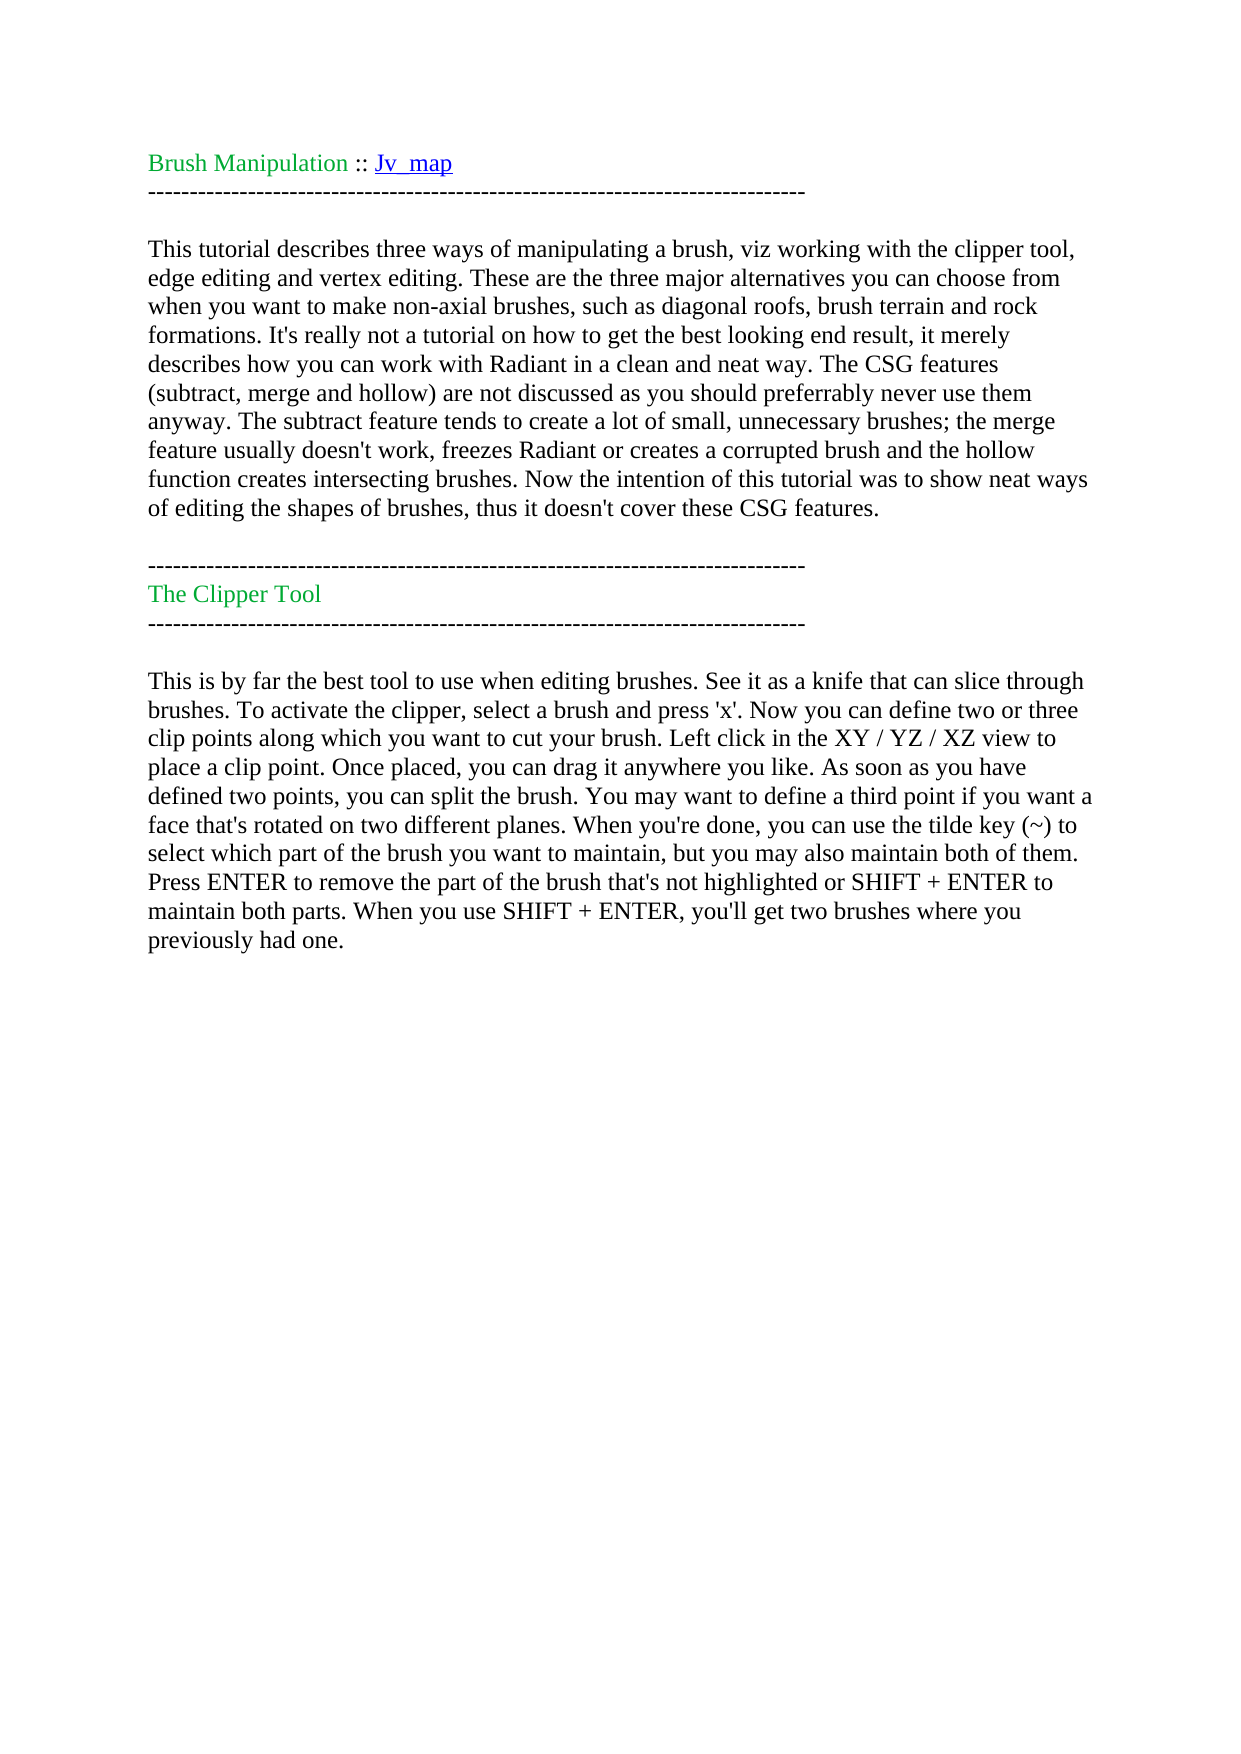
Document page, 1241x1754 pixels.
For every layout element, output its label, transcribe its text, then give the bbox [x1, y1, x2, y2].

text This is by far the best tool to use when editing brushes. See it as a knife that can slice through brushes. To activate the clipper, select a brush and press 'x'. Now you can define two or three clip points along which you want to cut your brush. Left click in the XY / YZ / XZ view to place a clip point. Once placed, you can drag it anywhere you like. As soon as you have defined two points, you can split the brush. You may want to define a third point if you want a face that's rotated on two different planes. When you're done, you can use the tilde key (~) to select which part of the brush you want to maintain, but you may also maintain both of them. Press ENTER to remove the part of the brush that's not highlighted or SHIFT + ENTER to maintain both parts. When you use SHIFT + ENTER, you'll get two brushes where you previously had one. [148, 666, 1093, 953]
text ------------------------------------------------------------------------------- The Clipper Tool ------------------------------------------------------------------------------- [148, 551, 1093, 637]
text Brush Manipulation :: Jv_map ------------------------------------------------------------------------------- This tutorial describes three ways of manipulating a brush, viz working with the clipper tool, edge editing and vertex editing. These are the three major alternatives you can choose from when you want to make non-axial brushes, such as diagonal roofs, brush terrain and rock formations. It's really not a tutorial on how to get the best looking end result, it merely describes how you can work with Radiant in a clean and neat way. The CSG features (subtract, merge and hollow) are not discussed as you should preferrably never use them anyway. The subtract feature tends to create a lot of small, unnecessary brushes; the merge feature usually doesn't work, freezes Radiant or creates a corrupted brush and the hollow function creates intersecting brushes. Now the intention of this tutorial was to show neat ways of editing the shapes of brushes, thus it doesn't cover these CSG features. [148, 148, 1093, 521]
